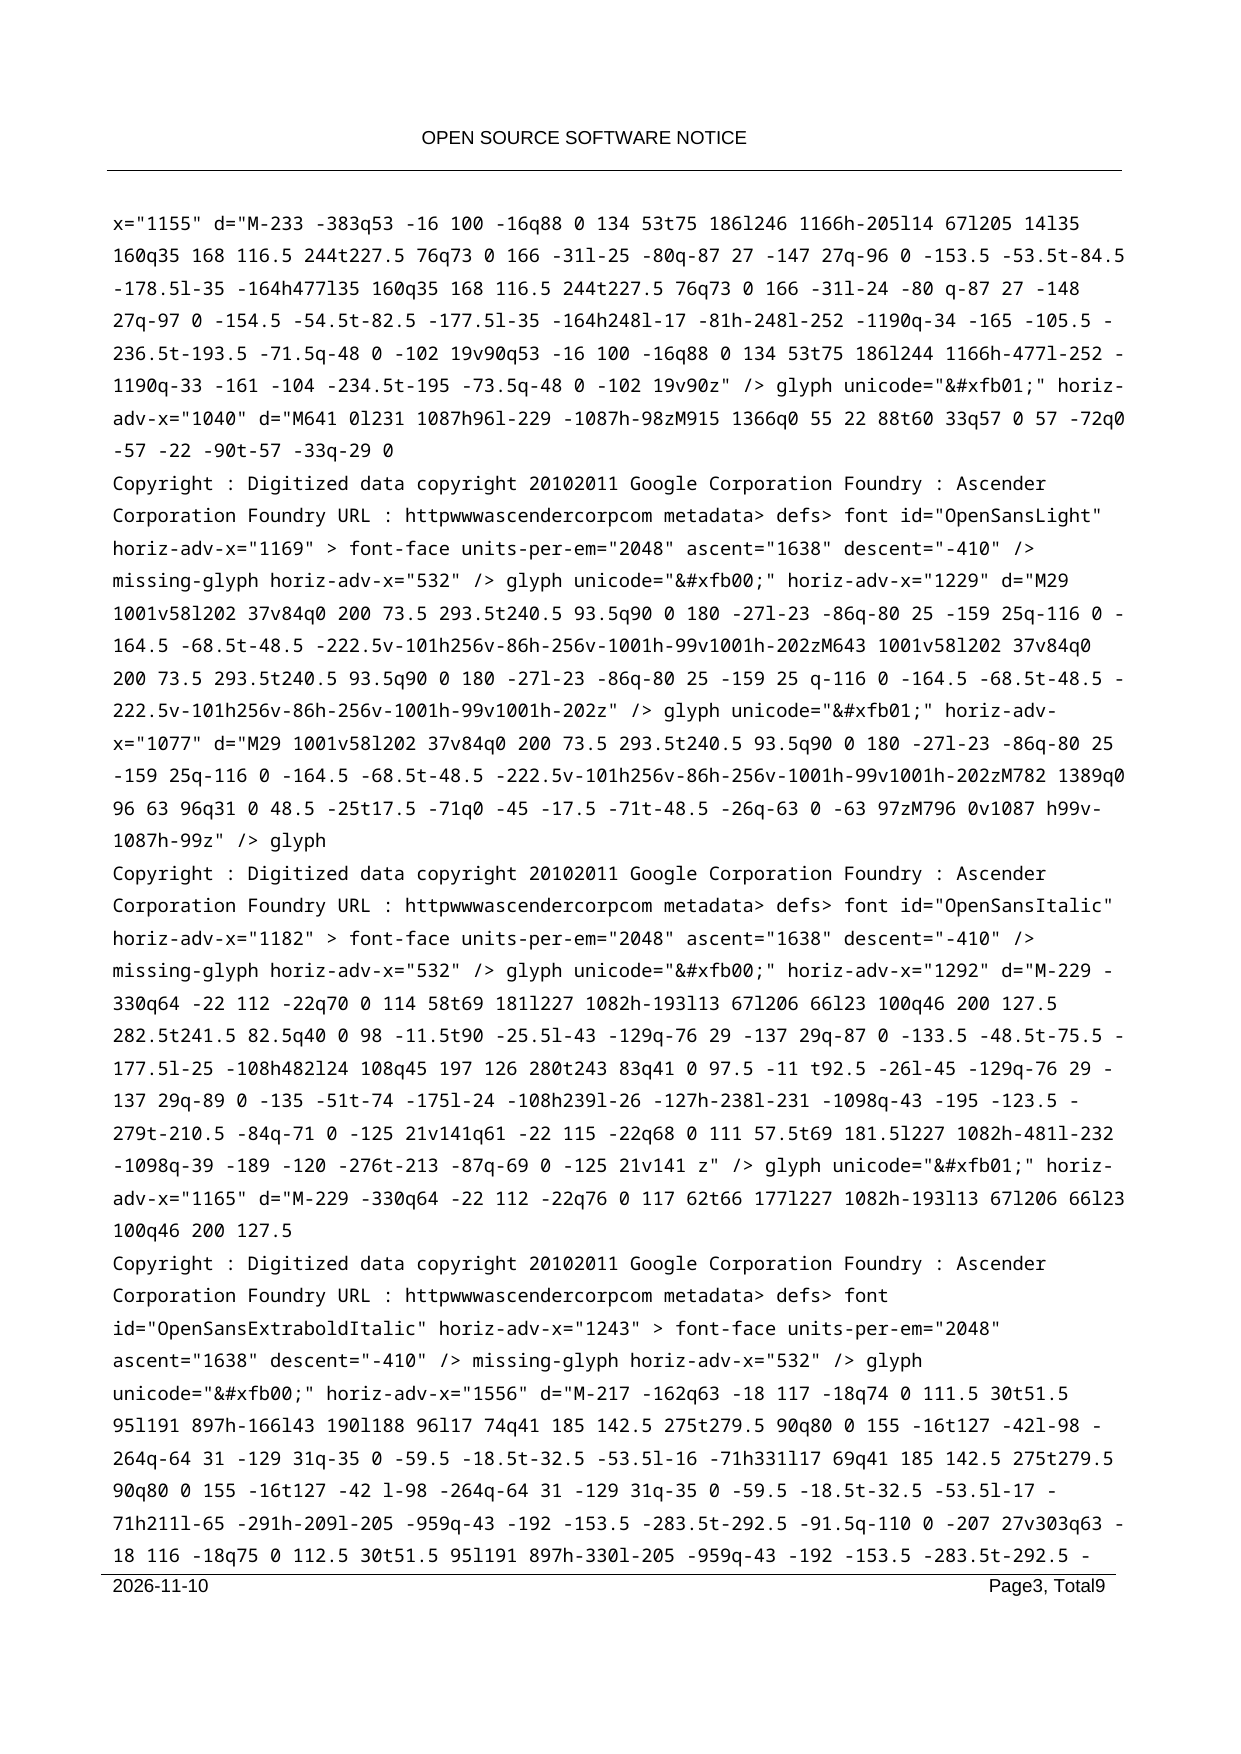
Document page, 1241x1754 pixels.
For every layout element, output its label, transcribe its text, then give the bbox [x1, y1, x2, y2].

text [112, 206, 1128, 466]
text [112, 1246, 1128, 1571]
text Copyright : Digitized data copyright 20102011 Google Corporation Foundry : Ascender Corporation Foundry URL : httpwwwascendercorpcom metadata> defs> font id="OpenSansLight" horiz-adv-x="1169" > font-face units-per-em="2048" ascent="1638" descent="-410" /> missing-glyph horiz-adv-x="532" /> glyph unicode="&#xfb00;" horiz-adv-x="1229" d="M29 1001v58l202 37v84q0 200 73.5 293.5t240.5 93.5q90 0 180 -27l-23 -86q-80 25 -159 25q-116 0 -164.5 -68.5t-48.5 -222.5v-101h256v-86h-256v-1001h-99v1001h-202zM643 1001v58l202 37v84q0 200 73.5 293.5t240.5 93.5q90 0 180 -27l-23 -86q-80 25 -159 25 q-116 0 -164.5 -68.5t-48.5 -222.5v-101h256v-86h-256v-1001h-99v1001h-202z" /> glyph unicode="&#xfb01;" horiz-adv-x="1077" d="M29 1001v58l202 37v84q0 200 73.5 293.5t240.5 93.5q90 0 180 -27l-23 -86q-80 25 -159 25q-116 0 -164.5 -68.5t-48.5 -222.5v-101h256v-86h-256v-1001h-99v1001h-202zM782 1389q0 96 63 96q31 0 48.5 -25t17.5 -71q0 -45 -17.5 -71t-48.5 -26q-63 0 -63 97zM796 0v1087 h99v-1087h-99z" /> glyph [112, 466, 1128, 856]
text Copyright : Digitized data copyright 20102011 Google Corporation Foundry : Ascender Corporation Foundry URL : httpwwwascendercorpcom metadata> defs> font id="OpenSansItalic" horiz-adv-x="1182" > font-face units-per-em="2048" ascent="1638" descent="-410" /> missing-glyph horiz-adv-x="532" /> glyph unicode="&#xfb00;" horiz-adv-x="1292" d="M-229 -330q64 -22 112 -22q70 0 114 58t69 181l227 1082h-193l13 67l206 66l23 100q46 200 127.5 282.5t241.5 82.5q40 0 98 -11.5t90 -25.5l-43 -129q-76 29 -137 29q-87 0 -133.5 -48.5t-75.5 -177.5l-25 -108h482l24 108q45 197 126 280t243 83q41 0 97.5 -11 t92.5 -26l-45 -129q-76 29 -137 29q-89 0 -135 -51t-74 -175l-24 -108h239l-26 -127h-238l-231 -1098q-43 -195 -123.5 -279t-210.5 -84q-71 0 -125 21v141q61 -22 115 -22q68 0 111 57.5t69 181.5l227 1082h-481l-232 -1098q-39 -189 -120 -276t-213 -87q-69 0 -125 21v141 z" /> glyph unicode="&#xfb01;" horiz-adv-x="1165" d="M-229 -330q64 -22 112 -22q76 0 117 62t66 177l227 1082h-193l13 67l206 66l23 100q46 200 127.5 [112, 856, 1128, 1246]
